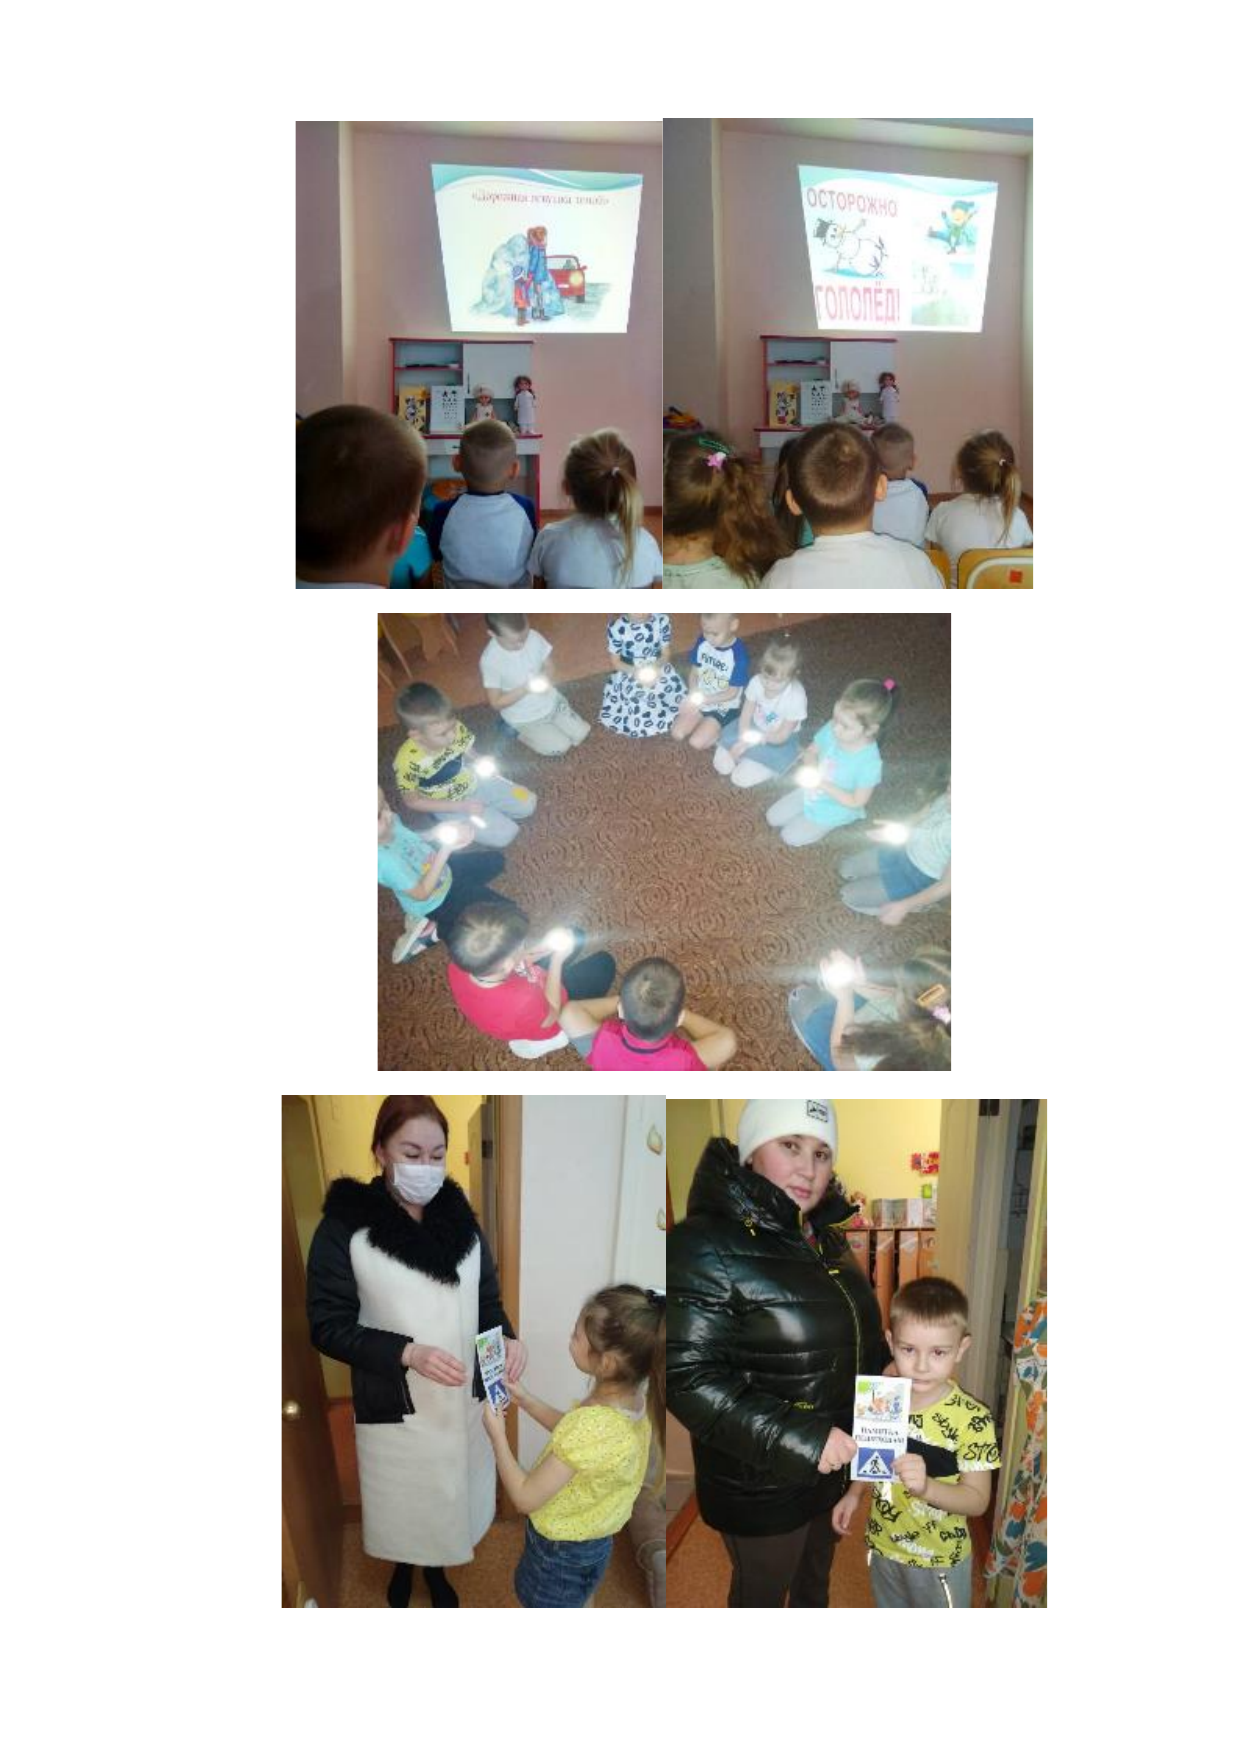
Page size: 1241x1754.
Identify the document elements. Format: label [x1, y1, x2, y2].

picture [281, 1095, 1048, 1608]
picture [377, 613, 952, 1071]
picture [295, 118, 1034, 589]
